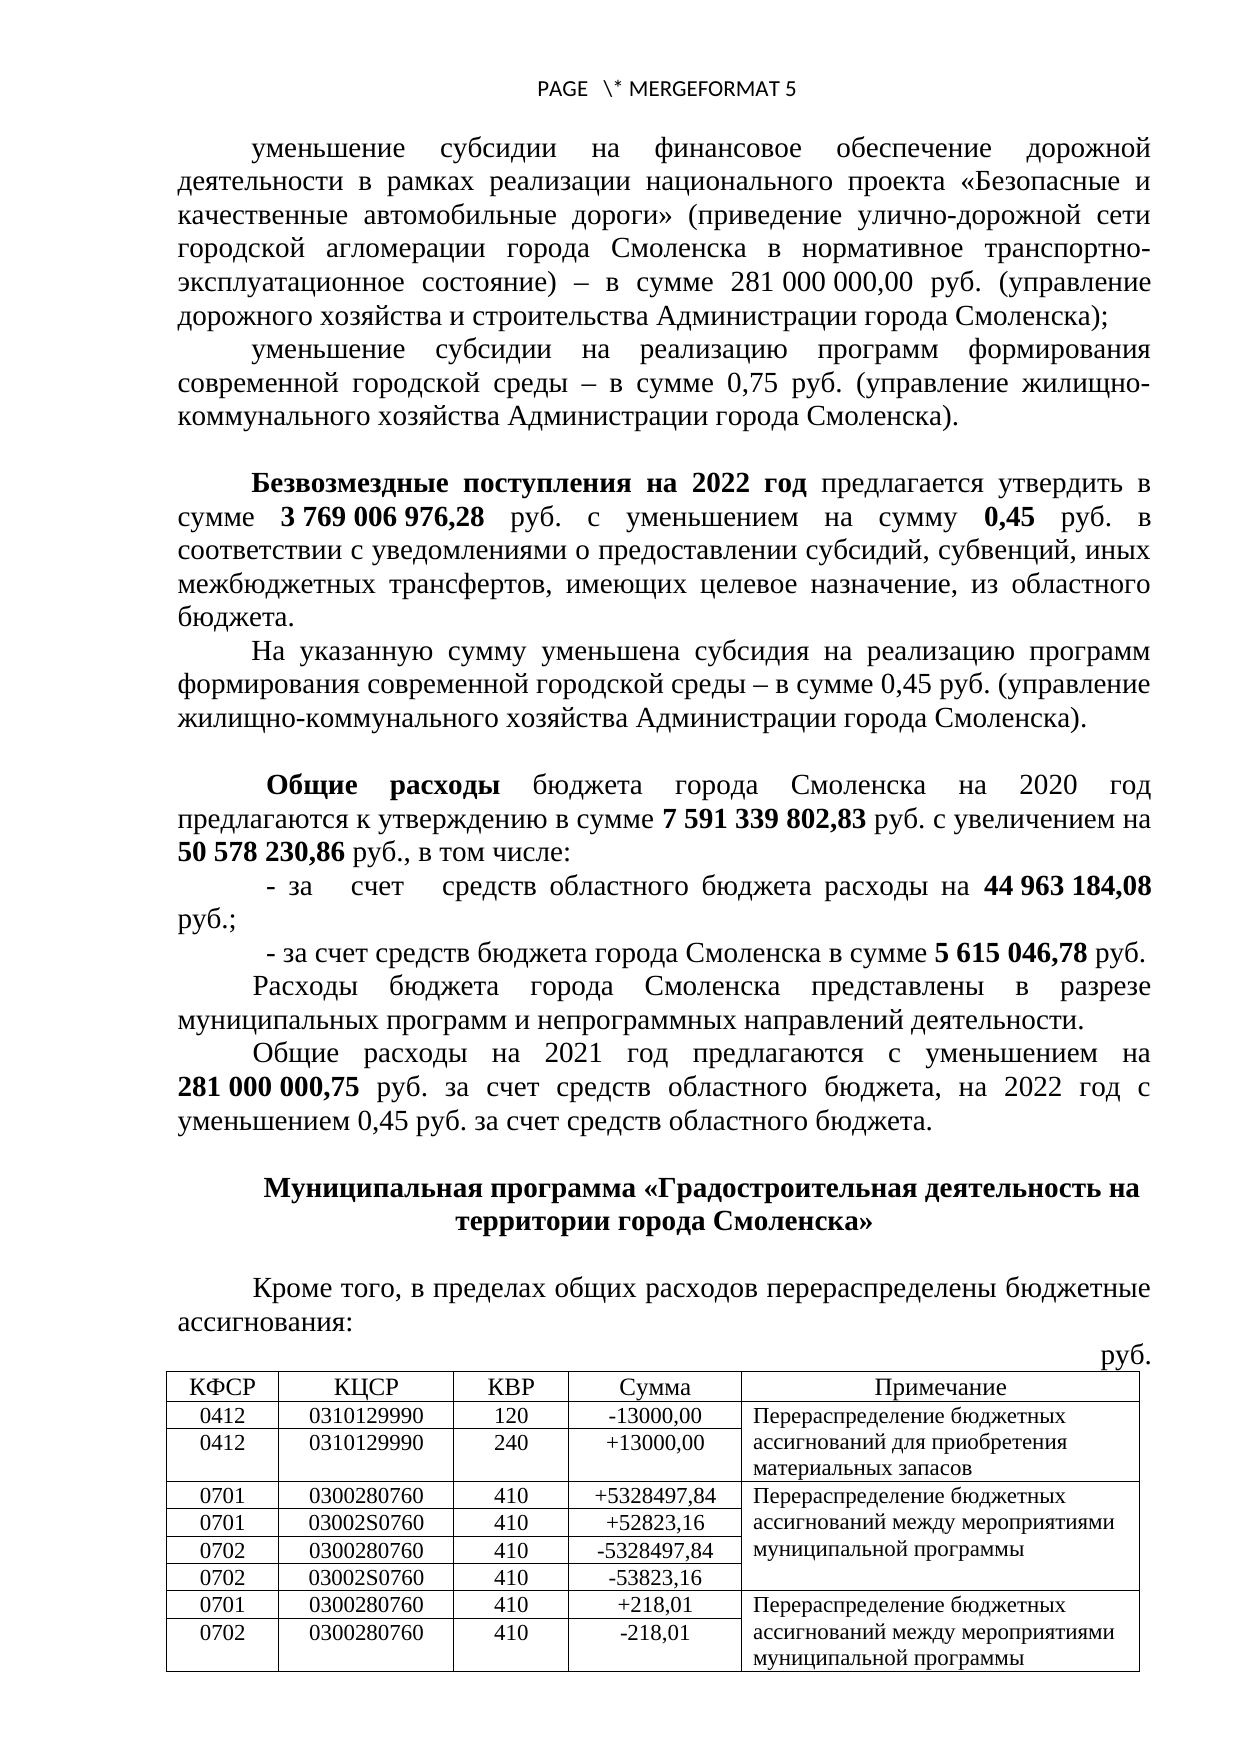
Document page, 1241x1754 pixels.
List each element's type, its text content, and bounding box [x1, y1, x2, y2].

table_cell +13000,00 [569, 1429, 741, 1481]
text - за счет средств бюджета города Смоленска в сумме 5 615 046,78 руб. [177, 935, 1152, 968]
table_cell -13000,00 [569, 1402, 741, 1428]
table_cell +5328497,84 [569, 1482, 741, 1508]
table_cell 0702 [167, 1619, 278, 1671]
table_header Примечание [742, 1372, 1139, 1401]
text На указанную сумму уменьшена субсидия на реализацию программ формирования современной городской среды – в сумме 0,45 руб. (управление жилищно-коммунального хозяйства Администрации города Смоленска). [177, 633, 1152, 734]
table_cell 0412 [167, 1402, 278, 1428]
table_cell -5328497,84 [569, 1537, 741, 1563]
text Муниципальная программа «Градостроительная деятельность на территории города Смоленска» [177, 1170, 1152, 1237]
table_cell 0300280760 [279, 1537, 453, 1563]
text Кроме того, в пределах общих расходов перераспределены бюджетные ассигнования: [177, 1270, 1152, 1337]
table_cell 410 [454, 1537, 568, 1563]
text уменьшение субсидии на реализацию программ формирования современной городской среды – в сумме 0,75 руб. (управление жилищно-коммунального хозяйства Администрации города Смоленска). [177, 331, 1152, 432]
table_cell 410 [454, 1564, 568, 1590]
table_cell 410 [454, 1591, 568, 1618]
table_header КЦСР [279, 1372, 453, 1401]
table_cell Перераспределение бюджетных ассигнований для приобретения материальных запасов [742, 1402, 1139, 1481]
table_cell 0300280760 [279, 1482, 453, 1508]
text Безвозмездные поступления на 2022 год предлагается утвердить в сумме 3 769 006 976,28 руб. с уменьшением на сумму 0,45 руб. в соответствии с уведомлениями о предоставлении субсидий, субвенций, иных межбюджетных трансфертов, имеющих целевое назначение, из областного бюджета. [177, 465, 1152, 633]
table_header КФСР [167, 1372, 278, 1401]
table_header Сумма [569, 1372, 741, 1401]
table_header КВР [454, 1372, 568, 1401]
table_cell 0701 [167, 1482, 278, 1508]
text Общие расходы на 2021 год предлагаются с уменьшением на 281 000 000,75 руб. за счет средств областного бюджета, на 2022 год с уменьшением 0,45 руб. за счет средств областного бюджета. [177, 1036, 1152, 1136]
table_cell 0701 [167, 1509, 278, 1536]
table_cell -218,01 [569, 1619, 741, 1671]
table_cell 0702 [167, 1537, 278, 1563]
table_cell 120 [454, 1402, 568, 1428]
text уменьшение субсидии на финансовое обеспечение дорожной деятельности в рамках реализации национального проекта «Безопасные и качественные автомобильные дороги» (приведение улично-дорожной сети городской агломерации города Смоленска в нормативное транспортно-эксплуатационное состояние) – в сумме 281 000 000,00 руб. (управление дорожного хозяйства и строительства Администрации города Смоленска); [177, 130, 1152, 331]
table_cell 0300280760 [279, 1591, 453, 1618]
table_cell 410 [454, 1509, 568, 1536]
table_cell 410 [454, 1619, 568, 1671]
text Общие расходы бюджета города Смоленска на 2020 год предлагаются к утверждению в сумме 7 591 339 802,83 руб. с увеличением на 50 578 230,86 руб., в том числе: [177, 767, 1152, 868]
text - за счет средств областного бюджета расходы на 44 963 184,08 руб.; [177, 868, 1152, 935]
text Расходы бюджета города Смоленска представлены в разрезе муниципальных программ и непрограммных направлений деятельности. [177, 968, 1152, 1036]
table_cell 0701 [167, 1591, 278, 1618]
table_cell 03002S0760 [279, 1564, 453, 1590]
table_cell 0310129990 [279, 1429, 453, 1481]
table_cell 0310129990 [279, 1402, 453, 1428]
table_cell +218,01 [569, 1591, 741, 1618]
table_cell 240 [454, 1429, 568, 1481]
table_cell 03002S0760 [279, 1509, 453, 1536]
list руб. [318, 1337, 1152, 1371]
table_cell Перераспределение бюджетных ассигнований между мероприятиями муниципальной программы [742, 1591, 1139, 1671]
table_cell 0702 [167, 1564, 278, 1590]
table_cell 0412 [167, 1429, 278, 1481]
table_cell +52823,16 [569, 1509, 741, 1536]
table_cell Перераспределение бюджетных ассигнований между мероприятиями муниципальной программы [742, 1482, 1139, 1590]
table_cell 410 [454, 1482, 568, 1508]
table_cell -53823,16 [569, 1564, 741, 1590]
table_cell 0300280760 [279, 1619, 453, 1671]
